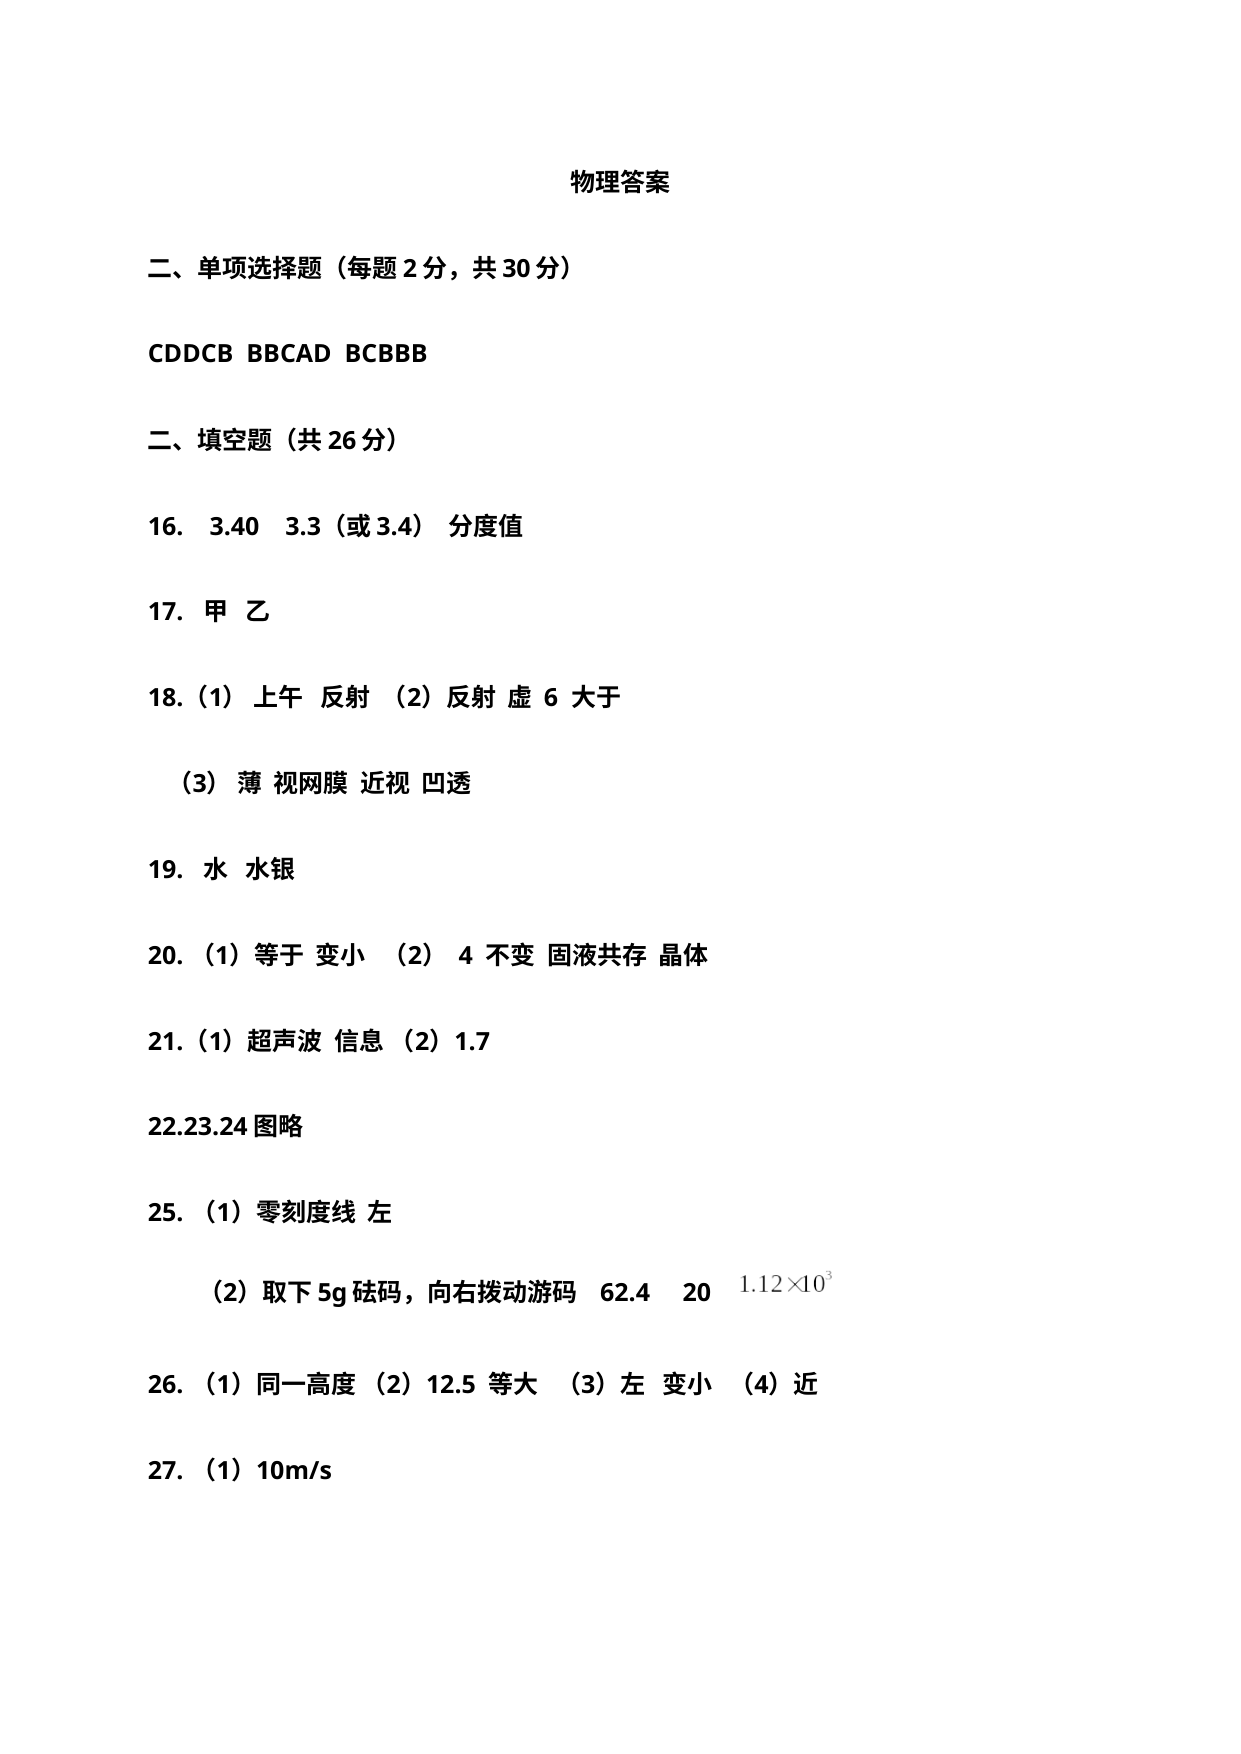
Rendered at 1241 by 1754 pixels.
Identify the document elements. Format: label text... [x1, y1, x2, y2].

text 21.（1）超声波 信息 （2）1.7 [148, 1007, 1092, 1072]
list 二、填空题（共26分） [148, 406, 1092, 471]
text （3） 薄 视网膜 近视 凹透 [148, 749, 1092, 814]
list 取下5g砝码，向右拨动游码 62.4 20 [148, 1264, 1092, 1329]
text 物理答案 [148, 148, 1092, 213]
text 16. 3.40 3.3（或3.4） 分度值 [148, 492, 1092, 557]
text 17. 甲 乙 [148, 577, 1092, 642]
list 单项选择题（每题2分，共30分） [148, 234, 1092, 299]
list （1）零刻度线 左 [148, 1178, 1092, 1243]
text 22.23.24图略 [148, 1092, 1092, 1157]
text 19. 水 水银 [148, 835, 1092, 900]
text CDDCB BBCAD BCBBB [148, 320, 1092, 385]
text 20. （1）等于 变小 （2） 4 不变 固液共存 晶体 [148, 921, 1092, 986]
text 18.（1） 上午 反射 （2）反射 虚 6 大于 [148, 663, 1092, 728]
list （1）10m/s [148, 1436, 1092, 1501]
list （1）同一高度 （2）12.5 等大 （3）左 变小 （4）近 [148, 1350, 1092, 1415]
